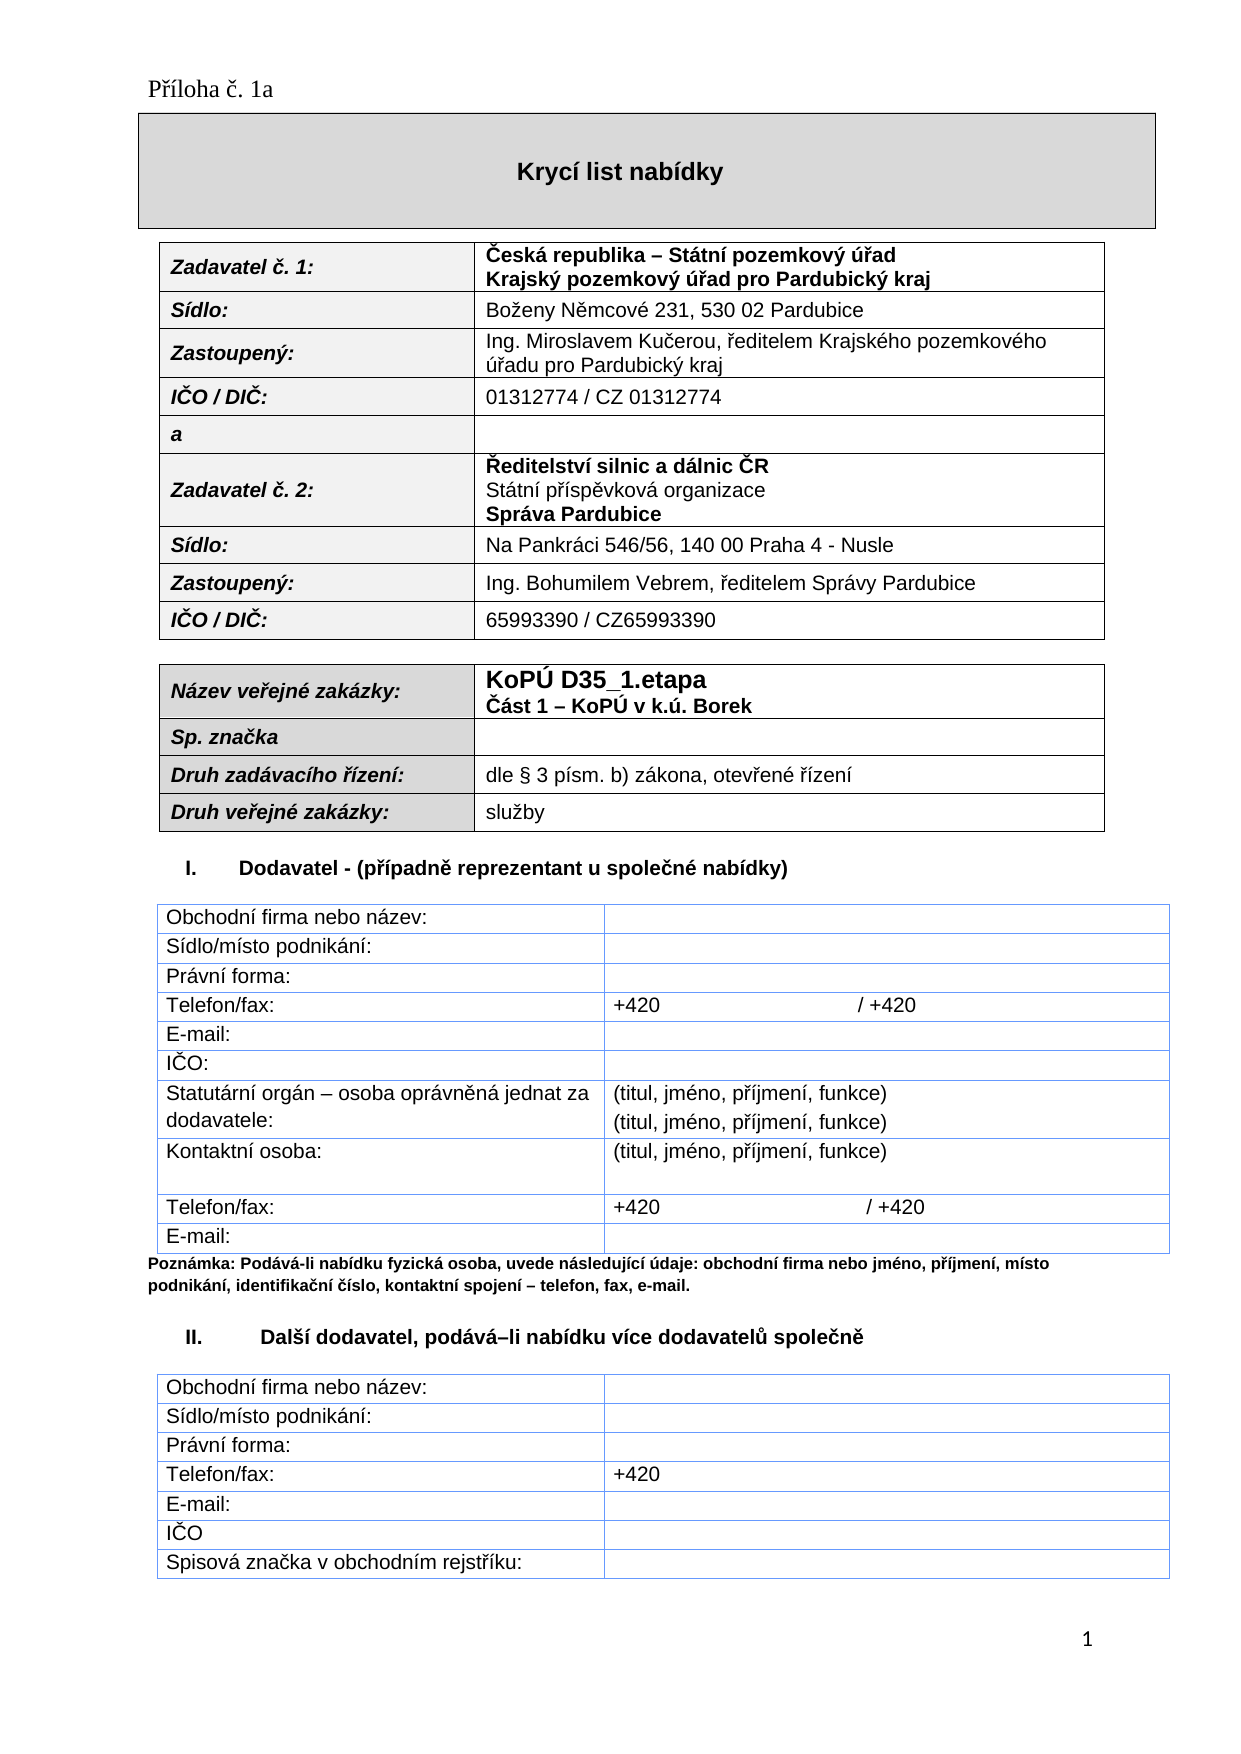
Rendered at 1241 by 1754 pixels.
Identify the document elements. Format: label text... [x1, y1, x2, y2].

table_cell IČO: [158, 1051, 604, 1079]
text Poznámka: Podává-li nabídku fyzická osoba, uvede následující údaje: obchodní firma nebo jméno, příjmení, místo podnikání, identifikační číslo, kontaktní spojení – telefon, fax, e-mail. [148, 1254, 1093, 1295]
table_header KoPÚ D35_1.etapa Část 1 – KoPÚ v k.ú. Borek [475, 665, 1104, 717]
table_header Název veřejné zakázky: [160, 665, 474, 717]
table_cell IČO / DIČ: [160, 602, 474, 639]
table_cell IČO / DIČ: [160, 378, 474, 415]
table_cell E-mail: [158, 1492, 604, 1520]
table_header Obchodní firma nebo název: [158, 905, 604, 933]
table_cell [605, 1521, 1169, 1549]
table_cell Zastoupený: [160, 564, 474, 601]
table_cell Sídlo/místo podnikání: [158, 1404, 604, 1432]
table_cell Sídlo: [160, 292, 474, 328]
table_cell Ing. Miroslavem Kučerou, ředitelem Krajského pozemkového úřadu pro Pardubický kraj [475, 329, 1104, 377]
table_cell Telefon/fax: [158, 993, 604, 1021]
table_header Česká republika – Státní pozemkový úřad Krajský pozemkový úřad pro Pardubický kraj [475, 243, 1104, 291]
table_cell Boženy Němcové 231, 530 02 Pardubice [475, 292, 1104, 328]
list Další dodavatel, podává–li nabídku více dodavatelů společně [185, 1325, 1093, 1349]
text Krycí list nabídky [139, 154, 1155, 186]
table_cell E-mail: [158, 1022, 604, 1050]
table_cell [605, 1404, 1169, 1432]
table_cell Statutární orgán – osoba oprávněná jednat za dodavatele: [158, 1081, 604, 1138]
table_cell Ing. Bohumilem Vebrem, ředitelem Správy Pardubice [475, 564, 1104, 601]
table_cell Právní forma: [158, 964, 604, 992]
table_header [605, 1375, 1169, 1403]
table_cell [605, 1051, 1169, 1079]
table_cell Druh veřejné zakázky: [160, 794, 474, 831]
table_cell [605, 934, 1169, 962]
table_cell Telefon/fax: [158, 1195, 604, 1223]
table_cell Ředitelství silnic a dálnic ČR Státní příspěvková organizace Správa Pardubice [475, 454, 1104, 526]
table_cell Sp. značka [160, 719, 474, 755]
table_cell IČO [158, 1521, 604, 1549]
table_cell [475, 719, 1104, 755]
table_cell Právní forma: [158, 1433, 604, 1461]
table_header Obchodní firma nebo název: [158, 1375, 604, 1403]
table_header Zadavatel č. 1: [160, 243, 474, 291]
table_header [605, 905, 1169, 933]
table_cell služby [475, 794, 1104, 831]
list Dodavatel - (případně reprezentant u společné nabídky) [185, 856, 1093, 879]
table_cell E-mail: [158, 1224, 604, 1253]
table_cell a [160, 416, 474, 453]
table_cell [605, 1433, 1169, 1461]
table_cell Sídlo/místo podnikání: [158, 934, 604, 962]
table_cell [605, 964, 1169, 992]
table_cell dle § 3 písm. b) zákona, otevřené řízení [475, 756, 1104, 793]
table_cell (titul, jméno, příjmení, funkce) [605, 1081, 1169, 1109]
table_cell [605, 1550, 1169, 1578]
table_cell +420 / +420 [605, 1195, 1169, 1223]
table_cell +420 / +420 [605, 993, 1169, 1021]
table_cell Zadavatel č. 2: [160, 454, 474, 526]
table_cell [475, 416, 1104, 453]
table_cell 65993390 / CZ65993390 [475, 602, 1104, 639]
table_cell Sídlo: [160, 527, 474, 563]
table_cell [605, 1492, 1169, 1520]
table_cell Spisová značka v obchodním rejstříku: [158, 1550, 604, 1578]
table_cell Kontaktní osoba: [158, 1139, 604, 1194]
table_cell [605, 1022, 1169, 1050]
table_cell (titul, jméno, příjmení, funkce) [605, 1139, 1169, 1194]
table_cell (titul, jméno, příjmení, funkce) [605, 1109, 1169, 1138]
table_cell +420 [605, 1462, 1169, 1491]
table_cell Telefon/fax: [158, 1462, 604, 1491]
table_cell 01312774 / CZ 01312774 [475, 378, 1104, 415]
table_cell Druh zadávacího řízení: [160, 756, 474, 793]
table_cell Zastoupený: [160, 329, 474, 377]
table_cell Na Pankráci 546/56, 140 00 Praha 4 - Nusle [475, 527, 1104, 563]
table_cell [605, 1224, 1169, 1253]
